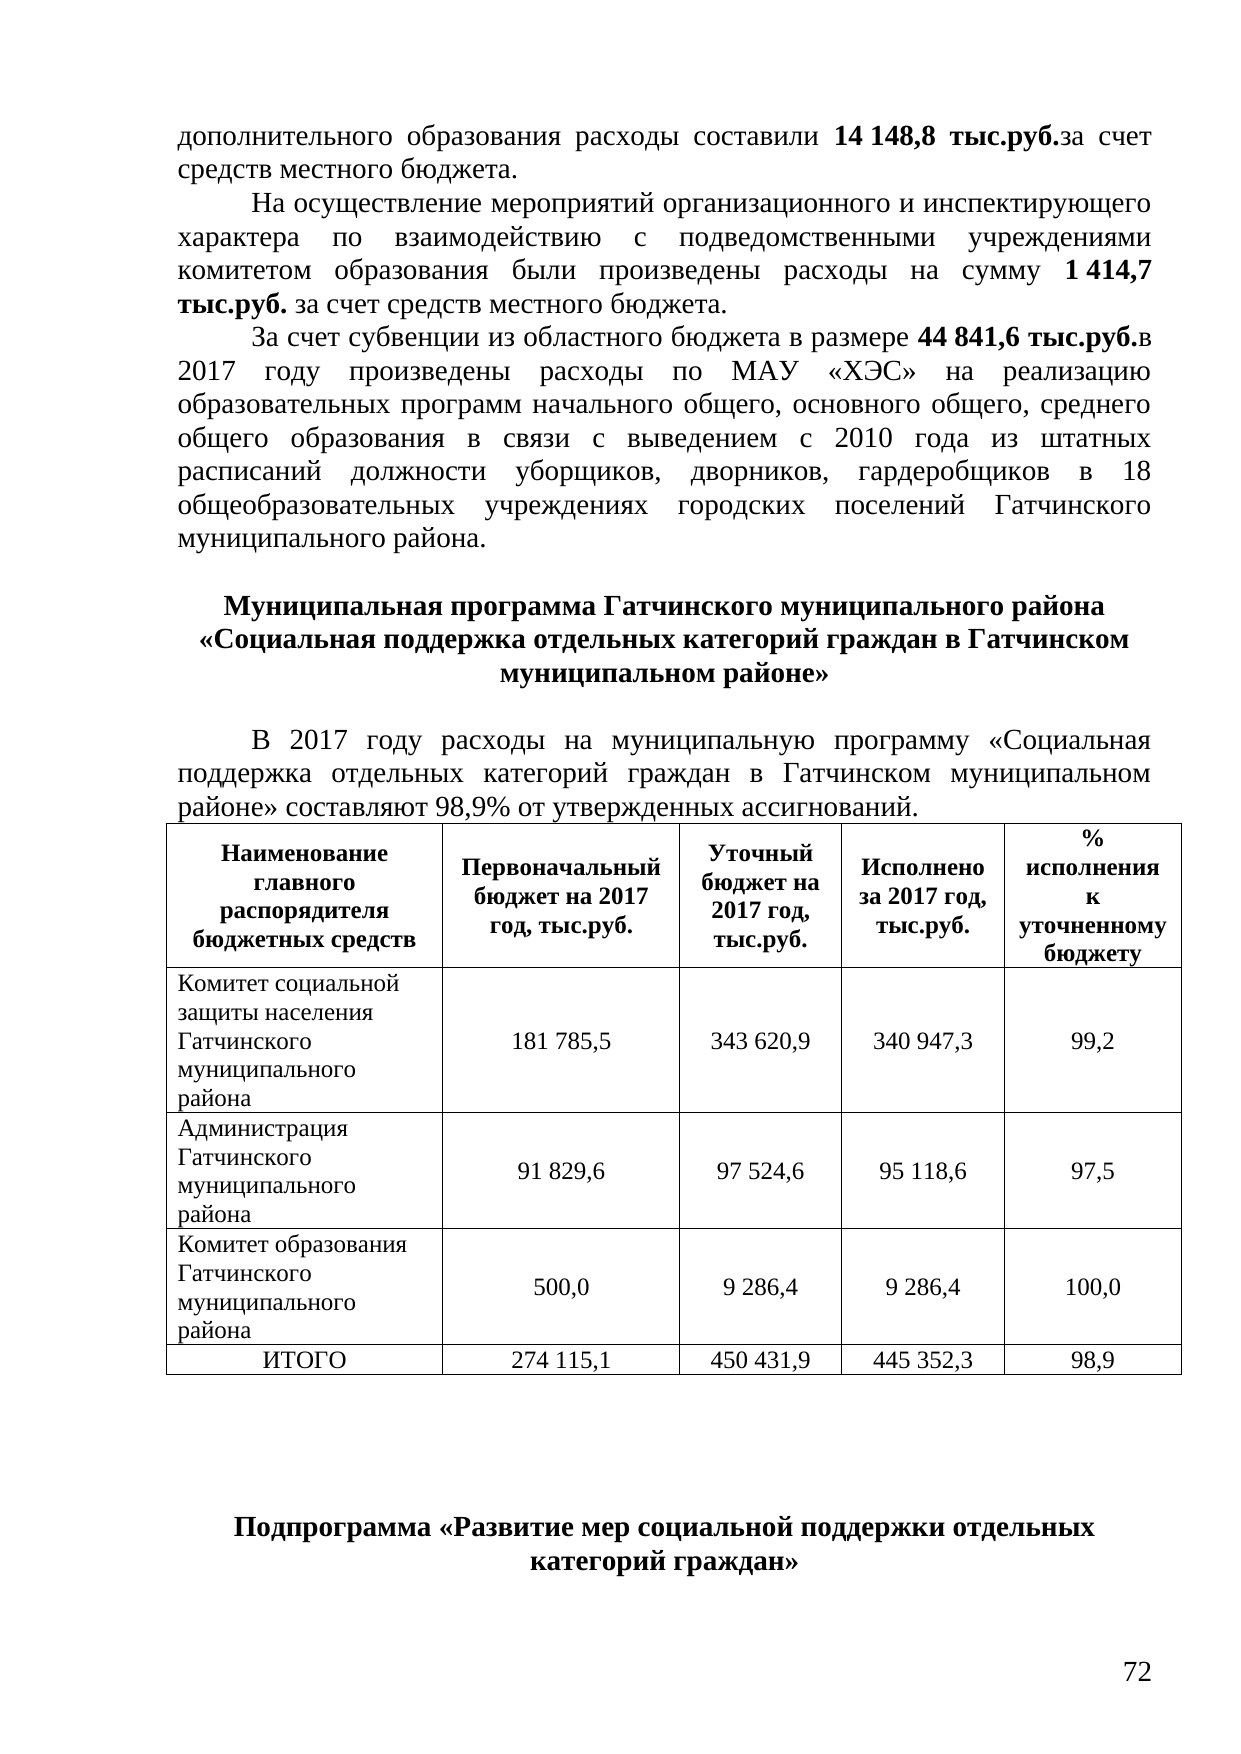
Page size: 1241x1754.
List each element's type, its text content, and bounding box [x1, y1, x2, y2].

table_cell 500,0 [443, 1229, 679, 1344]
table_cell 91 829,6 [443, 1113, 679, 1228]
table_cell 98,9 [1005, 1345, 1181, 1374]
table_cell 97 524,6 [680, 1113, 841, 1228]
table_cell 99,2 [1005, 968, 1181, 1112]
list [177, 118, 1152, 185]
list Муниципальная программа Гатчинского муниципального района «Социальная поддержка отдельных категорий граждан в Гатчинском муниципальном районе» [177, 588, 1152, 688]
table_cell 450 431,9 [680, 1345, 841, 1374]
table_cell 445 352,3 [842, 1345, 1004, 1374]
table_cell Комитет образования Гатчинского муниципального района [167, 1229, 442, 1344]
table_header Уточный бюджет на 2017 год, тыс.руб. [680, 824, 841, 967]
table_cell 9 286,4 [842, 1229, 1004, 1344]
table_cell 9 286,4 [680, 1229, 841, 1344]
table_cell 343 620,9 [680, 968, 841, 1112]
table_header Наименование главного распорядителя бюджетных средств [167, 824, 442, 967]
table_header % исполнения к уточненному бюджету [1005, 824, 1181, 967]
table_cell 340 947,3 [842, 968, 1004, 1112]
text В 2017 году расходы на муниципальную программу «Социальная поддержка отдельных категорий граждан в Гатчинском муниципальном районе» составляют 98,9% от утвержденных ассигнований. [177, 722, 1152, 822]
table_cell 95 118,6 [842, 1113, 1004, 1228]
list Подпрограмма «Развитие мер социальной поддержки отдельных категорий граждан» [177, 1509, 1152, 1576]
table_cell Комитет социальной защиты населения Гатчинского муниципального района [167, 968, 442, 1112]
table_cell 274 115,1 [443, 1345, 679, 1374]
table_header Исполнено за 2017 год, тыс.руб. [842, 824, 1004, 967]
table_cell 100,0 [1005, 1229, 1181, 1344]
list За счет субвенции из областного бюджета в размере 44 841,6 тыс.руб.в 2017 году произведены расходы по МАУ «ХЭС» на реализацию образовательных программ начального общего, основного общего, среднего общего образования в связи с выведением с 2010 года из штатных расписаний должности уборщиков, дворников, гардеробщиков в 18 общеобразовательных учреждениях городских поселений Гатчинского муниципального района. [177, 319, 1152, 554]
table_cell 181 785,5 [443, 968, 679, 1112]
list На осуществление мероприятий организационного и инспектирующего характера по взаимодействию с подведомственными учреждениями комитетом образования были произведены расходы на сумму 1 414,7 тыс.руб. за счет средств местного бюджета. [177, 185, 1152, 319]
table_cell 97,5 [1005, 1113, 1181, 1228]
table_cell ИТОГО [167, 1345, 442, 1374]
table_cell Администрация Гатчинского муниципального района [167, 1113, 442, 1228]
table_header Первоначальный бюджет на 2017 год, тыс.руб. [443, 824, 679, 967]
